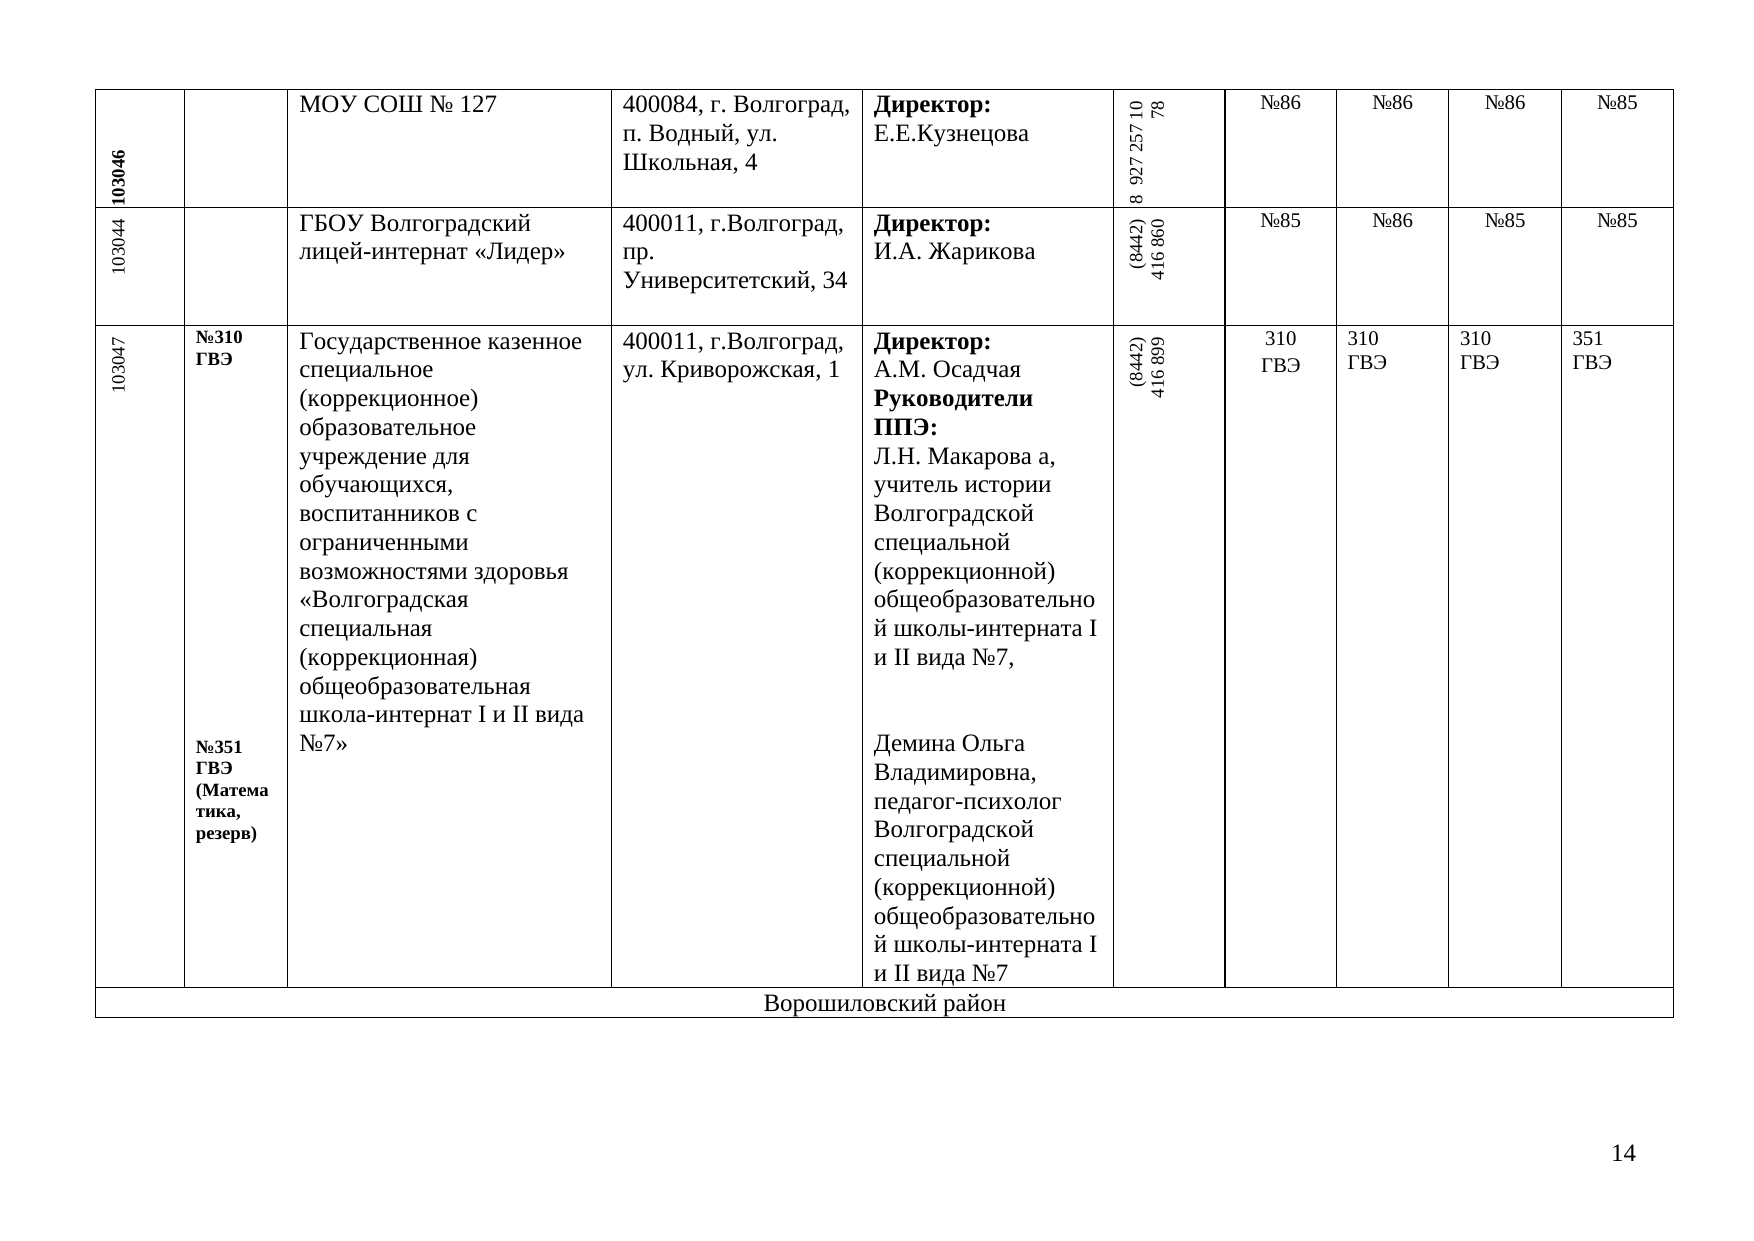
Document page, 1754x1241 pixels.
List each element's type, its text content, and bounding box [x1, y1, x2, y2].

table_cell Директор: Е.Е.Кузнецова [863, 90, 1113, 207]
table_cell (8442) 416 899 [1114, 326, 1224, 987]
table_cell №86 [1337, 208, 1448, 325]
table_cell №85 [1562, 90, 1673, 207]
table_cell 310 ГВЭ [1449, 326, 1561, 987]
table_cell №86 [1226, 90, 1336, 207]
table_cell [185, 208, 287, 325]
table_cell 351 ГВЭ [1562, 326, 1673, 987]
table_cell №85 [1562, 208, 1673, 325]
table_cell №85 [1449, 208, 1561, 325]
table_cell №310 ГВЭ №351 ГВЭ (Математика, резерв) [185, 326, 287, 987]
table_cell (8442) 416 860 [1114, 208, 1224, 325]
table_cell 103044 [96, 208, 184, 325]
table_cell МОУ СОШ № 127 [288, 90, 611, 207]
table_cell Директор: А.М. Осадчая Руководители ППЭ: Л.Н. Макарова а, учитель истории Волгоградской специальной (коррекционной) общеобразовательной школы-интерната I и II вида №7, Демина Ольга Владимировна, педагог-психолог Волгоградской специальной (коррекционной) общеобразовательной школы-интерната I и II вида №7 [863, 326, 1113, 987]
table_cell Ворошиловский район [96, 988, 1673, 1017]
table_cell 310 ГВЭ [1226, 326, 1336, 987]
table_cell ГБОУ Волгоградский лицей-интернат «Лидер» [288, 208, 611, 325]
table_cell №86 [1337, 90, 1448, 207]
table_cell [185, 90, 287, 207]
table_cell 400084, г. Волгоград, п. Водный, ул. Школьная, 4 [612, 90, 862, 207]
table_cell 103046 [96, 90, 184, 207]
table_cell 8 927 257 10 78 [1114, 90, 1224, 207]
table_cell №86 [1449, 90, 1561, 207]
table_cell Государственное казенное специальное (коррекционное) образовательное учреждение для обучающихся, воспитанников с ограниченными возможностями здоровья «Волгоградская специальная (коррекционная) общеобразовательная школа-интернат I и II вида №7» [288, 326, 611, 987]
table_cell 400011, г.Волгоград, ул. Криворожская, 1 [612, 326, 862, 987]
table_cell Директор: И.А. Жарикова [863, 208, 1113, 325]
table_cell 310 ГВЭ [1337, 326, 1448, 987]
table_cell 400011, г.Волгоград, пр. Университетский, 34 [612, 208, 862, 325]
table_cell №85 [1226, 208, 1336, 325]
table_cell 103047 [96, 326, 184, 987]
